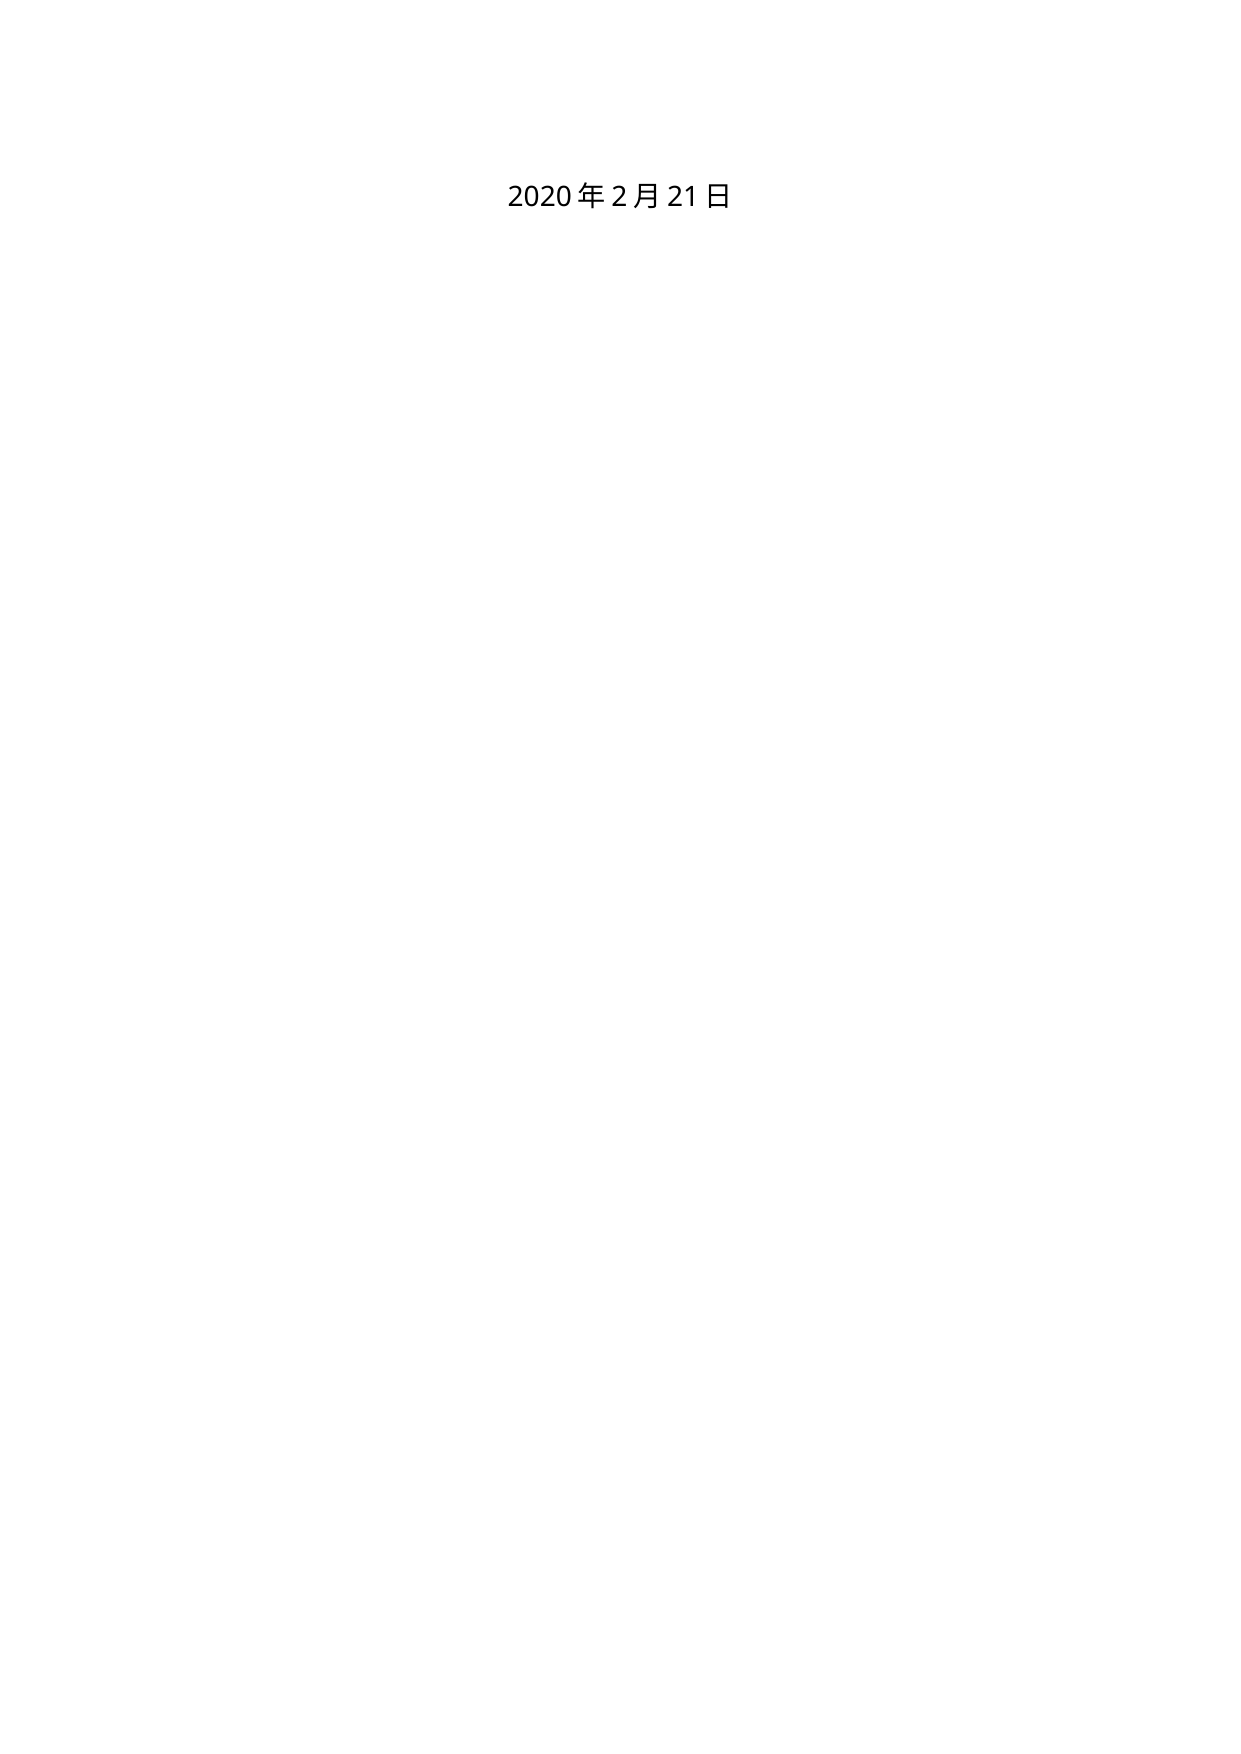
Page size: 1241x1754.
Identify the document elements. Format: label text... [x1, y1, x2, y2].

text 2020年2月21日 [187, 162, 1053, 227]
